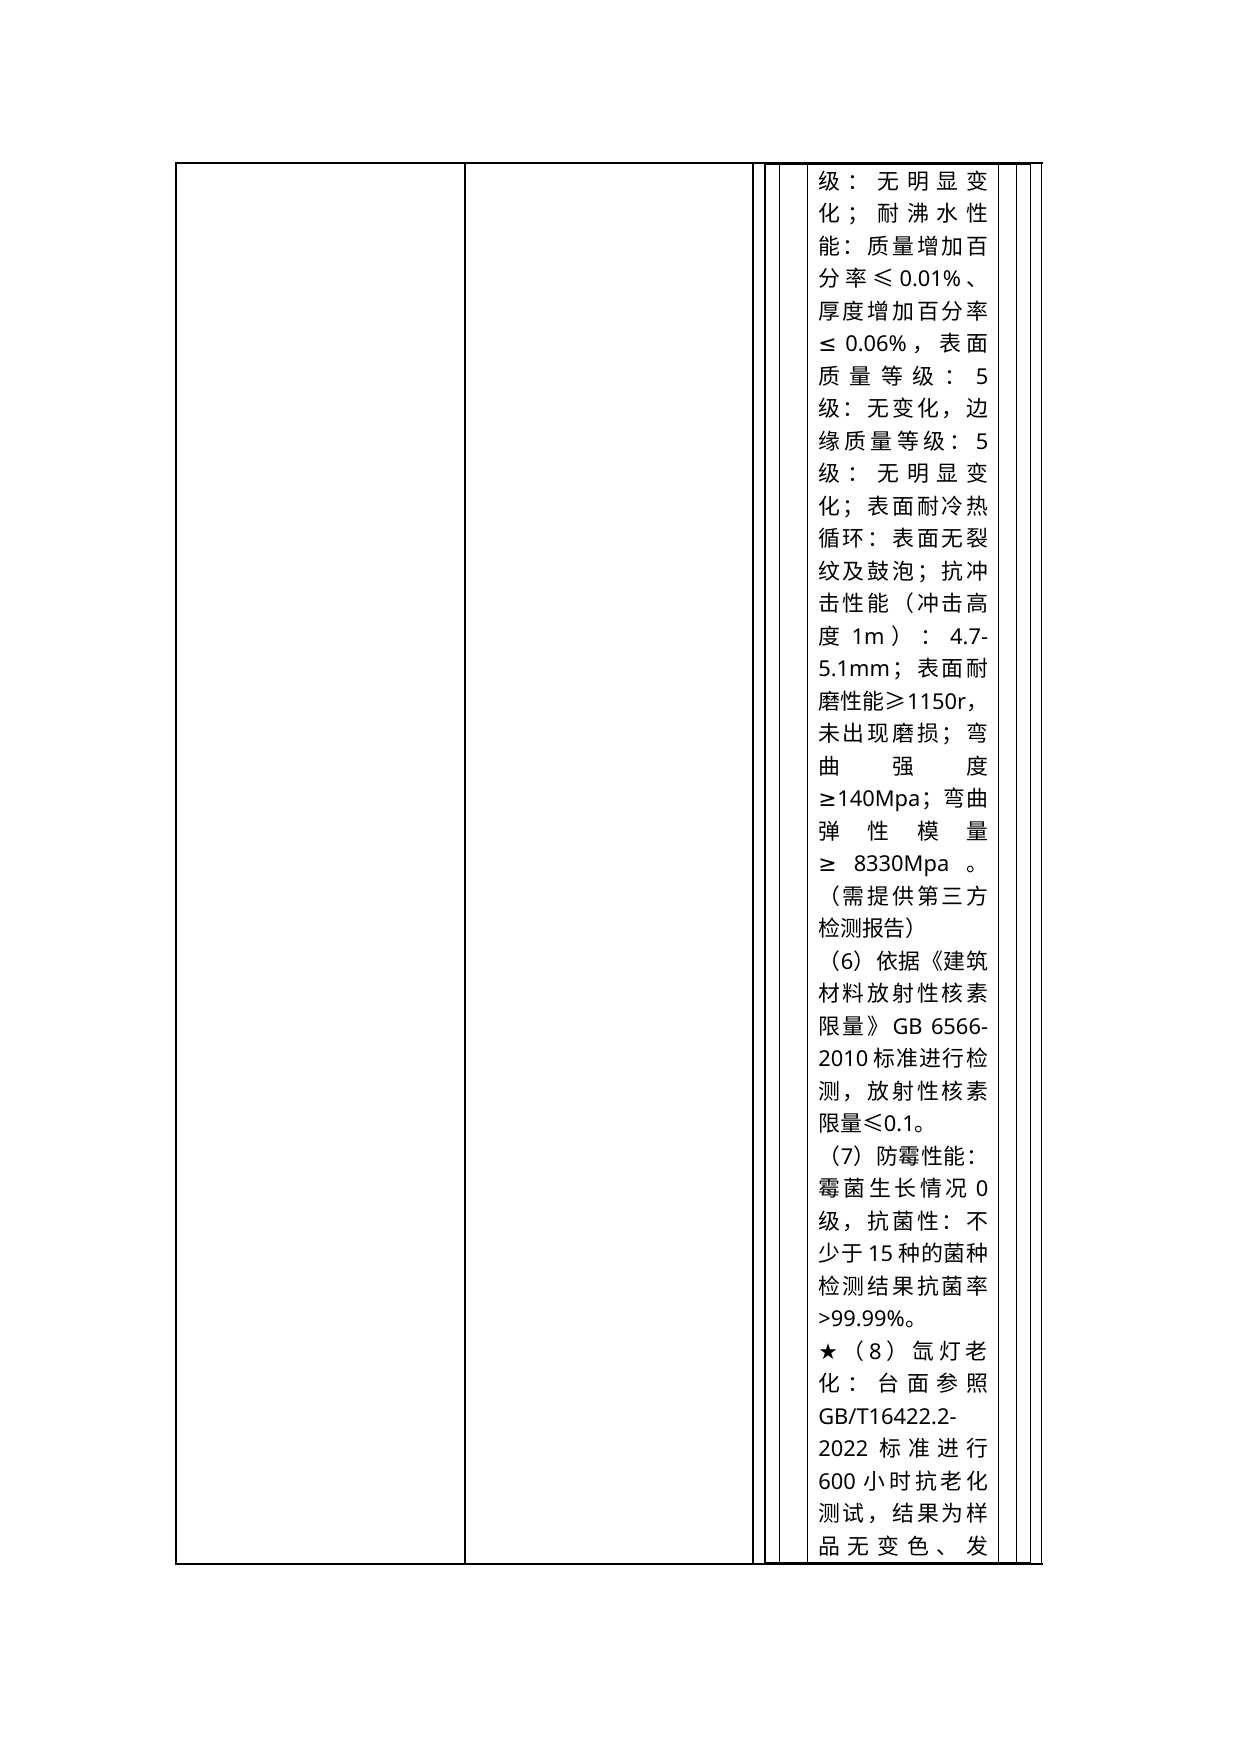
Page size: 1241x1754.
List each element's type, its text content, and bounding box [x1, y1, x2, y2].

table_cell [1031, 164, 1041, 1563]
table_cell [754, 164, 764, 1563]
table_cell 1 [177, 164, 464, 1563]
table_cell [766, 165, 779, 1562]
table_cell [780, 165, 807, 1562]
table_cell [808, 165, 998, 1562]
table_cell [999, 165, 1016, 1562]
table_cell [1017, 165, 1030, 1562]
table_cell [466, 164, 752, 1563]
